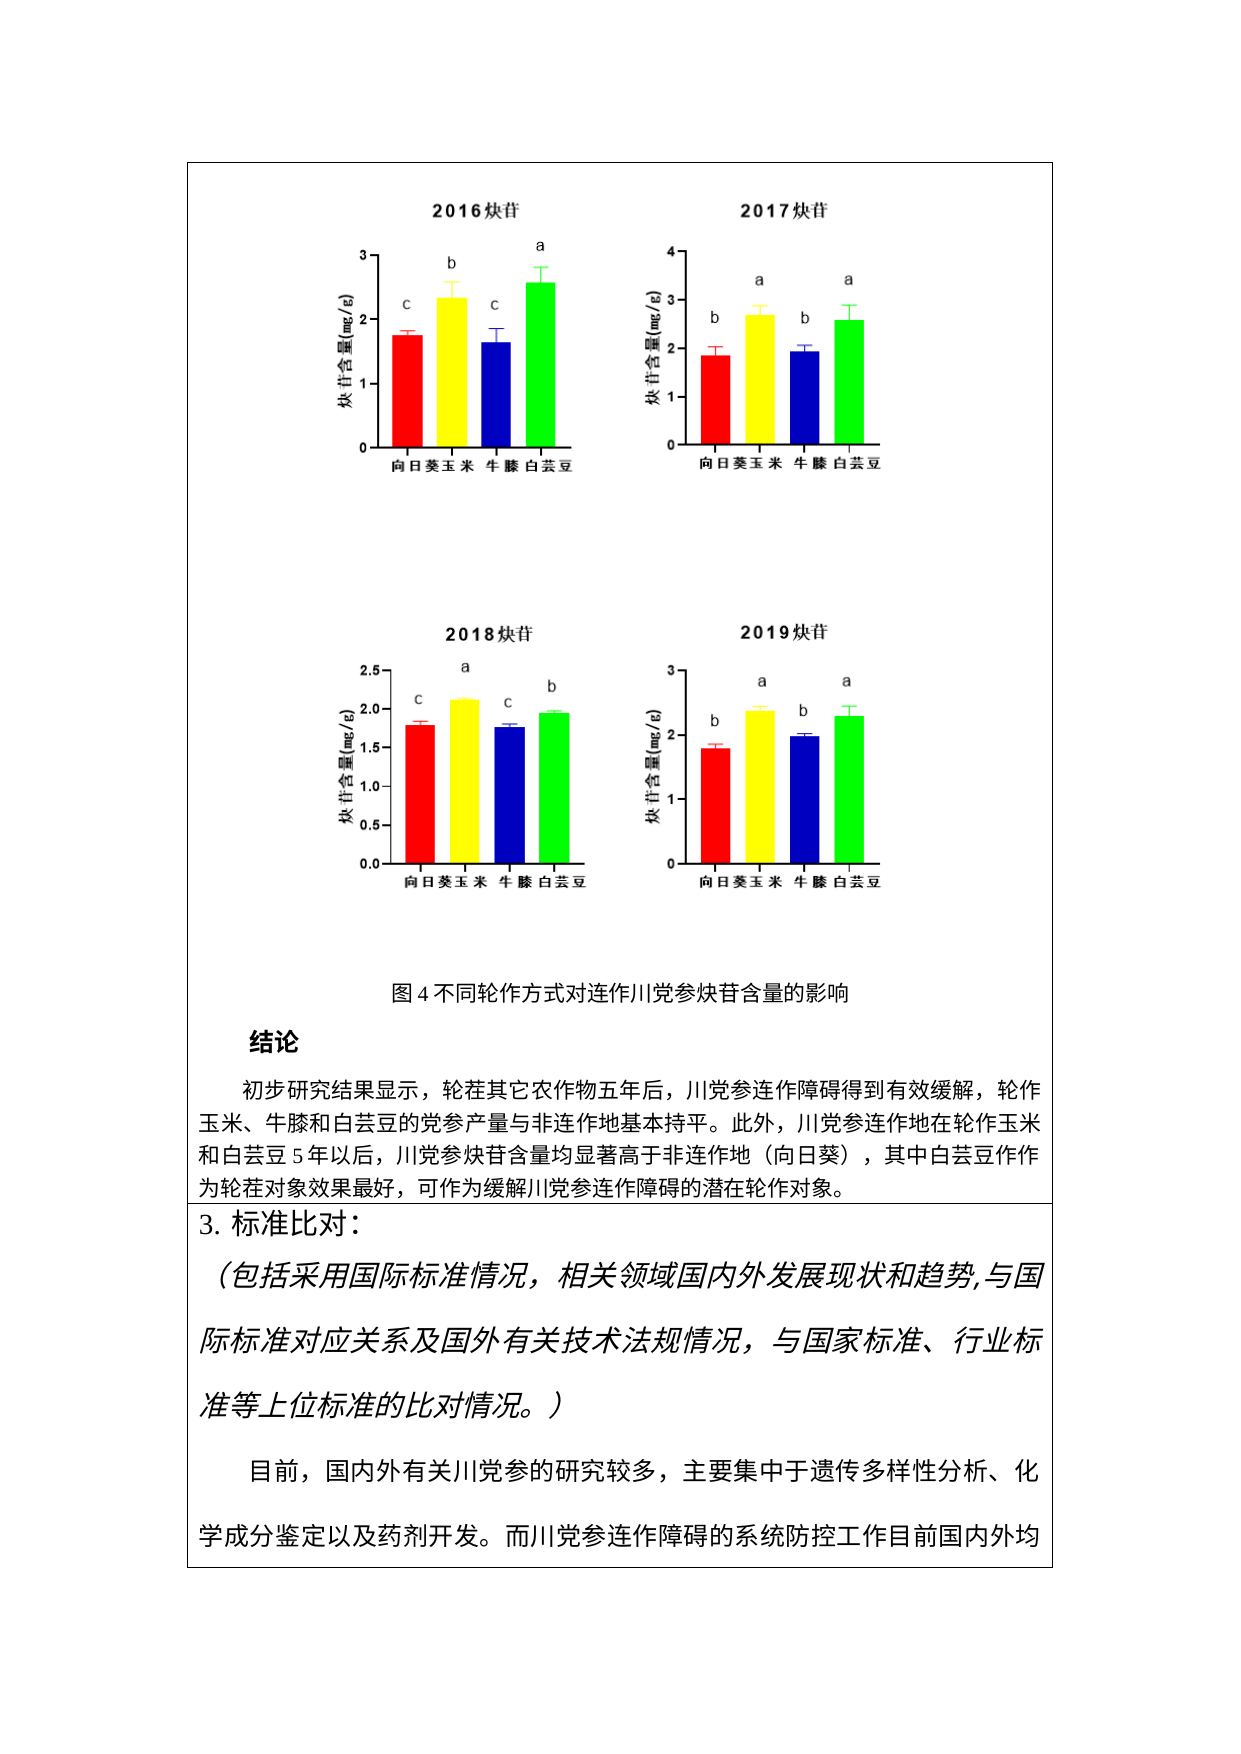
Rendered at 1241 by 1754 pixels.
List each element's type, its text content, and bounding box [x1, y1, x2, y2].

picture [282, 163, 958, 962]
table_cell 2.技术路线： （包括主要技术指标、参数、公式、性能指标及要求、主要试验及试验方法、验证结果等依据或理由。） 主要试验结果如下： 试验一：土壤消毒 试验方法： 试验基地(30° 32' 28" N, 109° 12' 35" E, 海拔1872 m)位于湖北省恩施市板桥镇新田村，土壤为泥质页岩发育的黄棕壤，pH为4.63，容重为1.12 g/cm3，有机质35.24 g·kg-1，碱解氮170.20 mg·kg-1，速效磷26.82 mg·kg-1，速效钾115.25 mg·kg-1。试验地块为川党参连作地，已连续6年种植川党参，土传紫纹羽病害非常严重，正常幼苗移栽后紫纹羽病发病率达100%。本试验设置三个处理，棉隆复合嘧菌酯处理(DA)：使用98%棉隆微粒剂对土壤进行熏蒸消毒，幼苗移栽前使用嘧菌酯300倍液浸泡根苗30 min，并使用嘧菌酯500倍液对土壤进行喷淋，在党参生长旺盛期（6~8月）每隔30天使用嘧菌酯500倍液对土壤进行喷淋。棉隆处理(D)：使用98%棉隆微粒剂对土壤进行熏蒸消毒，在党参生长旺盛期（6~8月）每隔30天使用蒸馏水对土壤进行喷淋。对照处理(CK)：不进行土壤熏蒸消毒，在党参生长旺盛期（6~8月）每隔30天使用蒸馏水对土壤进行喷淋。每个处理设置3个重复（小区），每个小区15 m2。2018年10月，使用棉隆进行土壤消毒。2018年11月，所有处理按当地农户的施肥习惯，一次性施入尿素360 kg/hm2、过磷酸钙600 kg/hm2和硫酸钾240 kg/hm2作为基肥，将大小一致的一年生川党参幼苗移栽到试验地，种植行株距为257 cm，田间管理统一参照当地农户进行，2019年10月统计川党参紫纹羽病害情况，同时测产采收。采用抖根法收集不同处理川党参的根际土壤，置于冰盒带回实验室，用于土壤微生物DNA提取。采用Illumina MiSeq测序平台对细菌和真菌的PCR扩增产物进行测序分析。土壤样品的微生物测序及数据分析委托上海派森诺生物科技股份有限公司完成。 试验结果： 图1 连作川党参土传病害防控技术集成示范基地立牌 图2棉隆和棉隆复合嘧菌酯处理防治连作川党参紫纹羽病的效果 图3棉隆和棉隆复合嘧菌酯处理对连作川党参发病率及产量的影响 图4 不同处理川党参根际土壤细菌(a)和真菌(b)群落韦恩图 图5 不同处理下川党参根际土壤真菌微生物群落属水平热图分析 表1 川党参紫纹羽病发生率、产量与致病菌属相对丰度的相关性 结论 我国超40%的药用植物依靠人工栽培，其中70%的多年生根茎类药材普遍存在着连作障碍现象。引起中药材连作障碍原因错综复杂，主流观点有三：土壤养分失调和理化性质劣变、土壤传染性病虫害加重和植物化感物质的自毒作用等。本研究从杀灭连作川党参土壤中的致病菌和调整土壤微生物群落结构的角度出发，探索使用棉隆进行熏蒸消毒结合喷施嘧菌酯对连作川党参紫纹羽病害的防治效果及其可能的作用机理。研究发现，使用棉隆进行土壤熏蒸消毒（棉隆处理）可有效控制川党参紫纹羽病的发生率，提高川党参产量；而土壤消毒结合使用嘧菌酯（棉隆复合嘧菌酯处理）可百分百控制川党参紫纹羽病的发病率，并进一步提高川党参产量，说明嘧菌酯在杀灭紫纹羽病菌的同时，还具有促生的效果。通过对党参根际土壤微生物群落结构进行分析，发现棉隆处理会增加细菌和真菌的多样性；而棉隆复合嘧菌酯处理会降低细菌多样性，增加真菌多样性；说明使用棉隆对连作川党参土壤进行熏蒸消毒和消毒结合喷施嘧菌酯均会对土壤微生物多样性和群落结构产生影响。通过分析不同处理下川党参根际土壤真菌微生物群落属水平热图，发现与根腐病Fusarium、紫纹羽病Helicobasidium和斑枯病Septoria等相关致病菌属的相对丰度显著下降，且Pearson分析表明，Fusarium、Helicobasidium和Septoria菌属相对丰度与川党参的紫纹羽发病率呈显著正相关关系(P<0.05)，而与川党参产量呈显著负相关关系(P<0.05)，说明棉隆和棉隆复合嘧菌酯处理可能通过降低紫纹羽病致病菌的相对丰度达到抑制川党参紫纹羽病害的发生。后续将测定川党参根际土壤理化性质以及潜在的自毒物质含量变化，探索连作川党参紫纹羽病害发生率与根际土壤理化性质和潜在自毒物质浓度的关系，以期更加全面的揭示连作川党参紫纹羽病害的发生机理和提出更加安全有效的防治措施。本研究首次提出切实可行的防治连作川党参紫纹羽病害的有效技术措施，可应用于川党参紫纹羽病害严重的地区，有效降低农户损失，为川党参产业的健康可持续发展提供有力保障。 试验二：土壤化学改良 材料与方法 试验使用党参为1年生幼苗，购自湖北省恩施市板桥镇新田村农户，经湖北省农业科学院中药材研究所由金文研究员鉴定为川党参(Codonopsis tangshen Oliv.)。土壤改良剂分别为丰疆有机肥（pH=7.80，原料为牛粪、菜饼和米糠等，有机质≥45%，N-P2O5-K2O≥5%），金正大金菌冠微生物肥（pH=8.21，有机质≥45%，含解淀粉芽孢杆菌和枯草芽孢杆菌等有效活菌5108 cfu·g-1），金正大硅钙钾镁肥（pH=10.45，P2O5+K2O≥5%，SiO2≥20.0%，CaO≥30.0%，MgO≥2.0%），均购自金正大国际利川团堡直销店。 川党参连作试验基地(30°32′16" N, 109°12′45" E, 海拔1738 m)位于湖北省恩施市板桥镇新田村，试验土壤为泥质页岩发育的黄棕壤，前茬作物为川党参。试验共设置3个改良剂处理，按照厂家建议施用量施用，分别为有机肥4500 kg·hm-2 (OM)、微生物肥750 kg·hm-2 (MF)和硅钙钾镁肥750 kg·hm-2 (SCPM)，在川党参移苗前一周一次性均匀施入土壤，以不施任何改良剂为对照处理(CK)。每个处理3个重复（小区），每个小区6 m2，小区采用随机区组设计，各小区间起沟（间隔30 cm）防止土壤改良剂互渗。川党参的施氮量为165.6 kg·hm-2，m(N): m(P2O5): m(K2O)=1: 0.43: 0.72，分别使用尿素、过磷酸钙和硫酸钾作为氮、磷、钾肥，所有处理通过调节基肥配比保持氮磷钾施用量一致，于2017年11月，一次性施入50%氮肥、100%磷肥和100%钾肥作为基肥，于川党参苗期和花期分别追施30%和20%氮肥。准备生长发育较为一致的川党参幼苗，于2017年12月份移栽到试验地，保持种植密度一致，种植行株距为257 cm，田间管理统一参照当地农户进行。2018年7月于川党参花期测定叶片叶绿素相对含量(SPAD)。2018年9月采收川党参地下部根茎并收集根际土壤，用于测定党参形态、产量、品质和土壤生化性质等相关指标。 试验结果： 如图1所示，3种改良剂对川党参的根茎长和根直径没有显著影响。有机肥对川党参的根茎长和根直径有轻微的促进作用(P>0.05)，相比于对照处理增幅分别为2.7%和5.3%。有机肥、微生物肥和硅钙钾镁肥处理均显著提高了川党参叶绿素相对含量，增幅分别为41.2%、20.7%和47.4%。有机肥和硅钙钾镁肥处理显著提高了川党参产量(P<0.05)，分别为6000.0 kg·hm-2和5555.6 kg·hm-2，增幅分别为20.2%和13.8%。微生物肥处理的党参产量为4844.4 kg·hm-2，与对照相比没有显著性差异(P>0.05)。 从图2可知，相比于对照组，有机肥和微生物肥处理显著提高了川党参的多糖含量(P<0.05)，分别增加9.3%和6.2%。硅钙钾镁肥处理的川党参多糖含量与对照相比没有显著性差异(P>0.05)。微生物肥显著提升了川党参炔苷含量(P<0.05)，增幅为18.3%。其他处理川党参炔苷含量与对照组相比没有显著性差异(P>0.05)。 图3显示，有机肥和硅钙钾镁肥处理显著提高了土壤pH(P<0.05)，相比于对照分别提高了0.28和0.14个单位，微生物肥对土壤pH没有显著影响(P>0.05)。3种改良剂中，硅钙钾镁肥和有机肥处理的交换性铝含量显著低于对照(P<0.05)，土壤交换性铝含量分别为4.18 cmol·kg-1和4.77 cmol·kg-1，降幅分别为19.9%和8.7%。微生物肥处理提高了土壤交换性铝含量，为5.36 cmol·kg-1，增幅为2.7%，但与对照相比没有显著性差异(P>0.05)。 从图4可以看出，3种改良剂中，微生物肥处理的土壤有机质含量最低，显著低于对照组(P<0.05)，降幅为12.0%。其他处理与对照相比没有显著性差异(P>0.05)。3种改良剂对连作川党参土壤的碱解氮和速效磷含量没有显著影响，但显著提高了连作川党参土壤中的速效钾含量(P<0.05)，增幅分别为107.5%、23.2%和32.6%。 图1改良剂对连作川党参形态特征、叶绿素相对含量以及产量的影响 图2改良剂对连作川党参药材品质的影响 图3改良剂对连作土壤pH和交换性铝含量的影响 图4改良剂对连作土壤理化性质的影响 如图5，硅钙钾镁肥处理的土壤细菌丰度显著高于其他处理，相比于对照处理增幅达24.7%。有机肥处理轻微增加土壤中细菌丰度，微生物肥处理稍微降低土壤中细菌丰度，但与对照相比均无显著性差异(P>0.05)。有机肥和微生物肥处理的土壤真菌丰度与对照相比无显著性差异，硅钙钾镁肥处理的土壤真菌丰度显著低于对照处理(P<0.05)，降幅为90.6%。微生物肥和硅钙钾镁肥处理显著提高了土壤中放线菌的丰度，增幅分别为84.6%和72.3%。有机肥处理的土壤放线菌丰度与对照相比无显著性差异(P>0.05)。硅钙钾镁肥处理的细菌（含放线菌）丰度是真菌丰度的5419倍，对照处理细菌丰度是真菌丰度的381倍，硅钙钾镁肥处理的细菌丰度和真菌丰度比例比对照处理高出5038倍。有机肥和微生物肥处理的细菌和真菌丰度的比例与对照相比无显著性差异(P>0.05)。 图5改良剂对连作土壤微生物丰度的影响 结论 （1）三种改良剂主要通过提高川党参光合代谢能力和调节土壤生态环境达到消减川党参连作障碍的效果。有机肥和硅钙钾镁肥有利于提高川党参产量，微生物肥则有利于提升川党参品质。 （2）三种改良剂对连作川党参土壤的修复效果由大到小排序为有机肥(4500 kg·hm-2)>微生物肥(750 kg·hm-2)>硅钙钾镁肥(750 kg·hm-2)。 试验三、土壤生物改良 材料与方法 本试验所用川党参为1年生幼苗，购自湖北省恩施市板桥镇新田村农户，经湖北省农业科学院中药材研究所由金文研究员鉴定为川党参(Codonopsis tangshen Oliv.)。微生物菌肥分别为重茬灵(有效活菌数≥0.2亿·g-1，有机质含量≧40.0%)和新特锐菌(有效活菌数6亿·g-1，纯度99.9%)，均购自于武汉中恩科技有限公司。试验土壤的基本理化性质：pH为4.41，土壤有机质25.07 g·kg-1，碱解氮146.8 g·kg-1，速效磷17.2 g·kg-1，速效钾204.2 g·kg-1。 试验地位于湖北省恩施市板桥镇新田村川党参连作试验基地(30°32′16″N，109°12′45″E，海拔1 738 m)。于2018年11月，在川党参鲜根移栽前，分别对党参根及土壤进行处理。试验共设置3种处理，分别为：(1)蒸馏水浸根1 min，移栽前蒸馏水喷淋厢面(CK)；(2)重茬灵15倍液浸根1 min，100倍液喷淋厢面(T1)；(3)新特锐菌剂1000倍液浸根1 min，3 000倍液喷淋厢面(T2)。每种处理3个小区(重复)，每个小区20 m2。分别在2019年和2020年川党参花期采集叶片用于光合色素含量、抗氧化酶活性、可溶性糖和可溶性蛋白等指标的测定。川党参采收后统计种苗存活率及紫纹羽病发病率。党参样品带回实验室后洗净，55℃烘干，粉碎后用于多糖、炔苷、生物碱及总蛋白的测定。取各处理耕层土壤(0~20 cm)，阴干后用于脲酶、碱性磷酸酶、蔗糖酶及过氧化氢酶等酶活性的测定。 试验结果： 随着栽培年限的增加，川党参根茎的单株鲜重和产量有所增加，而种苗存活率却显著降低(P<0.05)。双因素方差分析表明，不同微生物菌肥对连作川党参根茎的单株鲜重以及产量均有极显著影响，且栽培年限和不同微生物菌肥对川党参的单株鲜重及产量存在极显著的交互作用(P<0.001)。川党参不同栽培年限的单株鲜重和产量对施用不同微生物菌肥的响应存在差异。在施用2种微生物菌肥1年后，与对照相比，重茬灵处理下的单株鲜重无明显差异，产量提升了20.7%；新特锐菌处理下的单株鲜重也无明显差异，产量提升了16.7%。在施用2种微生物菌肥2年后，与对照相比，重茬灵处理下的单株鲜重提高了20.3%，产量提高了71.4%；新特锐菌处理下的单株鲜重提高了34.6%，产量提高了85.7%(图1)。 2种微生物菌肥显著提高了连作川党参种苗存活率(P<0.001)(图1)。在施用2种微生物菌肥2年后，与对照相比，重茬灵和新特锐菌处理下的种苗存活率分别提高了42.3%和38.4%。在2019年时，三种处理下紫纹羽病的发病率均为0%。在2020年时，川党参紫纹羽病的发病率CK(13.4%)>施用新特锐菌(3.4%)>施用重茬灵(0%)。2种微生物菌肥处理下的川党参紫纹羽病的发病率均显著低于对照，其中，重茬灵对川党参紫纹羽病的防控效果更佳。 由图2可知，随着栽培年限的增加，川党参叶片的叶绿素a、叶绿素b、总叶绿素及类胡萝卜素含量均有所增加，而重茬灵和新特锐菌处理下的叶绿素a/b却显著降低(P<0.05)。双因素方差分析表明，不同微生物菌肥对连作川党参的叶绿素a含量及总叶绿素含量均存在显著影响(P<0.05)。在施用微生物菌肥2年后，与对照相比，重茬灵和新特锐菌处理下的叶绿素a含量分别提高了4.9%、2.6%，总叶绿素含量分别提高了5.3%、3.0%。栽培年限与生物菌肥类型的交互作用对连作川党参的所有光合色素指标均无显著影响。 图1施用微生物菌肥下连作川党参生长及紫纹羽病害发生情况 图2施用微生物菌肥下连作川党参的光合色素情况 由图3可知，随着栽培年限的增加，川党参叶片的CAT活性和SOD活性显著增加，但MDA含量、O2-含量、可溶性糖和可溶性蛋白含量却显著降低(P<0.001)。双因素方差分析表明，不同微生物菌肥对连作川党参叶片的CAT活性、POD活性、SOD活性、MDA含量、氧自由基含量、可溶性糖含量及可溶性蛋白含量均有显著影响(P<0.05)。在施用2种微生物菌肥2年后，重茬灵对连作川党参幼苗的CAT活性、POD活性、SOD活性、MDA含量及O2-含量具有显著抑制作用，但对可溶性糖和可溶性蛋白含量却具有显著促进作用(P<0.05)。与对照相比，重茬灵处理下的CAT活性显著降低了14.7%，POD活性显著降低了17.3%，SOD活性显著降低了23.6%，MDA含量显著降低了18.2%，O2-含量显著降低了29.3%，而可溶性糖和可溶性蛋白含量则分别显著升高了11.0%和10.9%。新特锐菌对川党参生理指标的影响较对照差异不显著(P>0.05)。新特锐菌仅对连作川党参幼苗的可溶性蛋白具有显著促进作用(P<0.05)，其余指标无显著差异。与对照相比，新特锐菌处理下的可溶性蛋白含量显著升高了6.4%。 由图4可知，随着栽培年限的增加，川党参药材的多糖含量、炔苷含量、生物碱含量以及总蛋白含量均有所增加(P<0.001)。双因素方差分析表明，不同微生物菌肥对连作川党参药材的炔苷、生物碱和总蛋白含量均有极显著影响，且栽培年限和不同微生物菌肥对川党参的炔苷含量和生物碱含量存在极显著的交互作用(P<0.01)。川党参不同栽培年限的药材品质对施用不同微生物菌肥的响应存在差异。在施用微生物菌肥1年后，与对照相比，重茬灵处理下的炔苷含量无明显变化，生物碱含量显著降低了24.1%，总蛋白含量显著提高了15.6%；新特锐菌处理下的炔苷含量却显著提高了10.1%，生物碱含量显著降低了26.5%，总蛋白含量无显著差异。在施用微生物菌肥2年后，与对照相比，重茬灵处理下的炔苷含量显著提高了25.9%，生物碱无显著差异，总蛋白含量显著提高了16.5%；新特锐菌处理下的炔苷含量显著提高了15.3%，生物碱无显著差异，总蛋白含量提高了8.8%，但与对照差异不显著。 由图5可知，随着栽培年限的增加，连作土壤的脲酶活性、碱性磷酸酶活性和蔗糖酶活性显著降低(P<0.001)，过氧化氢酶活性均有所增加，且T2处理下不同栽培年限间升高显著(P<0.05)。双因素方差分析显示，2种微生物菌肥均对连作土壤的脲酶、碱性磷酸酶和蔗糖酶活性有极显著促进作用，但对过氧化氢酶活性有极显著的抑制作用(P<0.001)。栽培年限和不同微生物菌肥对连作土壤的脲酶活性、蔗糖酶活性和过氧化氢酶活性存在显著的交互作用(P<0.05)。不同栽培年限的土壤酶活性对施用2种微生物菌肥的响应规律一致。在施用微生物菌肥2年后，与对照相比，重茬灵处理下的脲酶活性显著升高了42.2%，碱性磷酸酶活性显著升高了66.2%，蔗糖酶活性显著升高了8.4%，过氧化氢酶活性显著降低了33.9%；新特锐菌处理下的脲酶活性显著升高了38.7%，碱性磷酸酶活性显著升高了91.7%，蔗糖酶活性显著升高了9.9%，过氧化氢酶活性显著降低了24.2%。 由图6可知，连作川党参的种苗存活率、产量、单株鲜重和总蛋白含量与土壤的脲酶、碱性磷酸酶、蔗糖酶呈显著正相关，而与土壤的过氧化氢酶呈显著负相关。川党参的紫纹羽病发病率与土壤的脲酶、碱性磷酸酶、蔗糖酶呈显著负相关，而与土壤的过氧化氢酶呈显著正相关。川党参叶片的CAT、POD和SOD与土壤的脲酶呈显著负相关，而与土壤的过氧化氢酶呈正相关。可溶性蛋白和可溶性糖与土壤的脲酶和蔗糖酶呈显著正相关，而与土壤的过氧化氢酶呈显著负相关。可见，川党参的生长指标与土壤的相关酶活性存在密切联系。 图3施用微生物菌肥下连作川党参抗氧化系统、可溶性糖及可溶性蛋白的情况 图4施用微生物菌肥下连作川党参的品质状况 图5施用微生物菌肥下的土壤酶活情况 图6 生长指标与土壤酶活性的相关性分析 试验四、生态防控 材料与方法 川党参连作障碍防控试验基地(30°32′16" N, 109°12′45" E, 海拔1738 m)位于湖北省恩施市板桥镇新田村，选择已经种植一茬川党参的地块作为连作地。以板桥镇当地的常见农作物为轮作对象，筛选能够有效消减板桥党参连作障碍的轮作作物和轮作年限，试验共设置4个处理，分别为党参非连作（CK）、连作地轮作玉米（T1）、连作地轮作白芸豆（T2）和连作地轮作牛膝（T3），观察党参与其他作物轮作一定年限后与对照处理党参的生长情况的差异，并测定产量和品质变化，每个处理4个重复（小区），每个小区10 m2（1 m*10 m）。轮作种植的布局见图1，党参种植的行株距为257 cm，玉米、白芸豆和牛膝的种植的行株距为8050 cm，所有处理党参种植密度保持一致。党参幼苗于10月份进行移栽，所有生产管理按照传统习惯进行。第二年党参倒苗后现场测产采收，将党参带回实验室洗净后60℃烘干，粉碎后过筛后测定党参多糖和炔苷（具体测定方法参照研究方案第一部分进行），统计和比较不同轮作模式和轮作年限下党参的产量和品质与对照处理的差异，差异越小，表明连作障碍的消减效果越好。筛选能够有效消减板桥党参连作障碍的轮作作物和轮作年限，为轮作种植防控板桥党参连作障碍提供理论基础和技术支撑。 结果展示 图1轮作种植模式图 图2部分试验场景 图3 不同轮作方式对连作川党参产量的影响 图4 不同轮作方式对连作川党参炔苷含量的影响 结论 初步研究结果显示，轮茬其它农作物五年后，川党参连作障碍得到有效缓解，轮作玉米、牛膝和白芸豆的党参产量与非连作地基本持平。此外，川党参连作地在轮作玉米和白芸豆5年以后，川党参炔苷含量均显著高于非连作地（向日葵），其中白芸豆作作为轮茬对象效果最好，可作为缓解川党参连作障碍的潜在轮作对象。 [188, 163, 1052, 1203]
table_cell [188, 1204, 1052, 1567]
